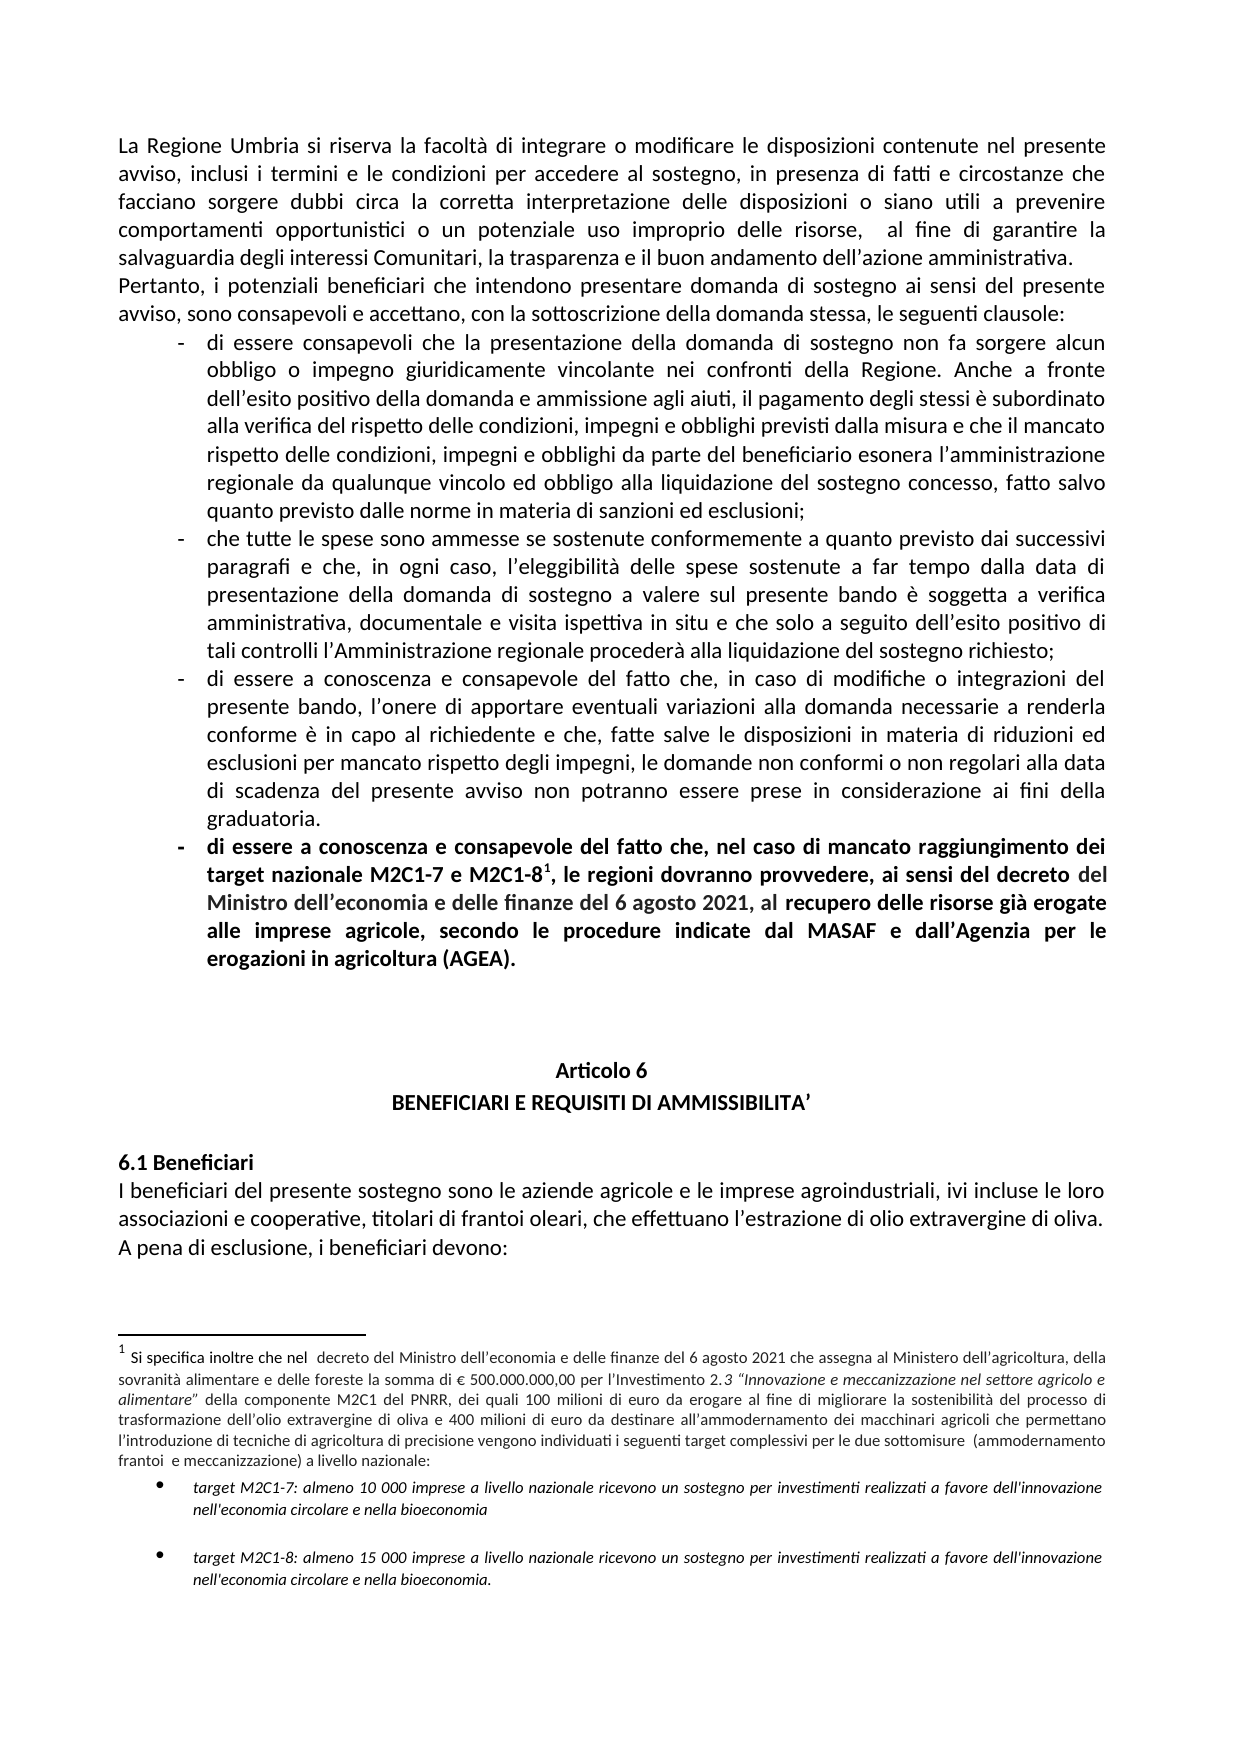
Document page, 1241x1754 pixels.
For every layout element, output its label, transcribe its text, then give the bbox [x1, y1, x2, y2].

text Pertanto, i potenziali beneficiari che intendono presentare domanda di sostegno ai sensi del presente avviso, sono consapevoli e accettano, con la sottoscrizione della domanda stessa, le seguenti clausole: [118, 272, 1107, 328]
text 6.1 Beneficiari [118, 1148, 1107, 1177]
list di essere consapevoli che la presentazione della domanda di sostegno non fa sorgere alcun obbligo o impegno giuridicamente vincolante nei confronti della Regione. Anche a fronte dell’esito positivo della domanda e ammissione agli aiuti, il pagamento degli stessi è subordinato alla verifica del rispetto delle condizioni, impegni e obblighi previsti dalla misura e che il mancato rispetto delle condizioni, impegni e obblighi da parte del beneficiario esonera l’amministrazione regionale da qualunque vincolo ed obbligo alla liquidazione del sostegno concesso, fatto salvo quanto previsto dalle norme in materia di sanzioni ed esclusioni; [177, 328, 1107, 524]
list di essere a conoscenza e consapevole del fatto che, in caso di modifiche o integrazioni del presente bando, l’onere di apportare eventuali variazioni alla domanda necessarie a renderla conforme è in capo al richiedente e che, fatte salve le disposizioni in materia di riduzioni ed esclusioni per mancato rispetto degli impegni, le domande non conformi o non regolari alla data di scadenza del presente avviso non potranno essere prese in considerazione ai fini della graduatoria. [177, 664, 1107, 832]
text La Regione Umbria si riserva la facoltà di integrare o modificare le disposizioni contenute nel presente avviso, inclusi i termini e le condizioni per accedere al sostegno, in presenza di fatti e circostanze che facciano sorgere dubbi circa la corretta interpretazione delle disposizioni o siano utili a prevenire comportamenti opportunistici o un potenziale uso improprio delle risorse, al fine di garantire la salvaguardia degli interessi Comunitari, la trasparenza e il buon andamento dell’azione amministrativa. [118, 131, 1107, 272]
text A pena di esclusione, i beneficiari devono: [118, 1233, 1107, 1261]
list che tutte le spese sono ammesse se sostenute conformemente a quanto previsto dai successivi paragrafi e che, in ogni caso, l’eleggibilità delle spese sostenute a far tempo dalla data di presentazione della domanda di sostegno a valere sul presente bando è soggetta a verifica amministrativa, documentale e visita ispettiva in situ e che solo a seguito dell’esito positivo di tali controlli l’Amministrazione regionale procederà alla liquidazione del sostegno richiesto; [177, 524, 1107, 664]
text I beneficiari del presente sostegno sono le aziende agricole e le imprese agroindustriali, ivi incluse le loro associazioni e cooperative, titolari di frantoi oleari, che effettuano l’estrazione di olio extravergine di oliva. [118, 1177, 1107, 1233]
text BENEFICIARI E REQUISITI DI AMMISSIBILITA’ [95, 1088, 1107, 1116]
text Articolo 6 [95, 1056, 1107, 1084]
list di essere a conoscenza e consapevole del fatto che, nel caso di mancato raggiungimento dei target nazionale M2C1-7 e M2C1-8, le regioni dovranno provvedere, ai sensi del decreto del Ministro dell’economia e delle finanze del 6 agosto 2021, al recupero delle risorse già erogate alle imprese agricole, secondo le procedure indicate dal MASAF e dall’Agenzia per le erogazioni in agricoltura (AGEA). [177, 832, 1107, 972]
